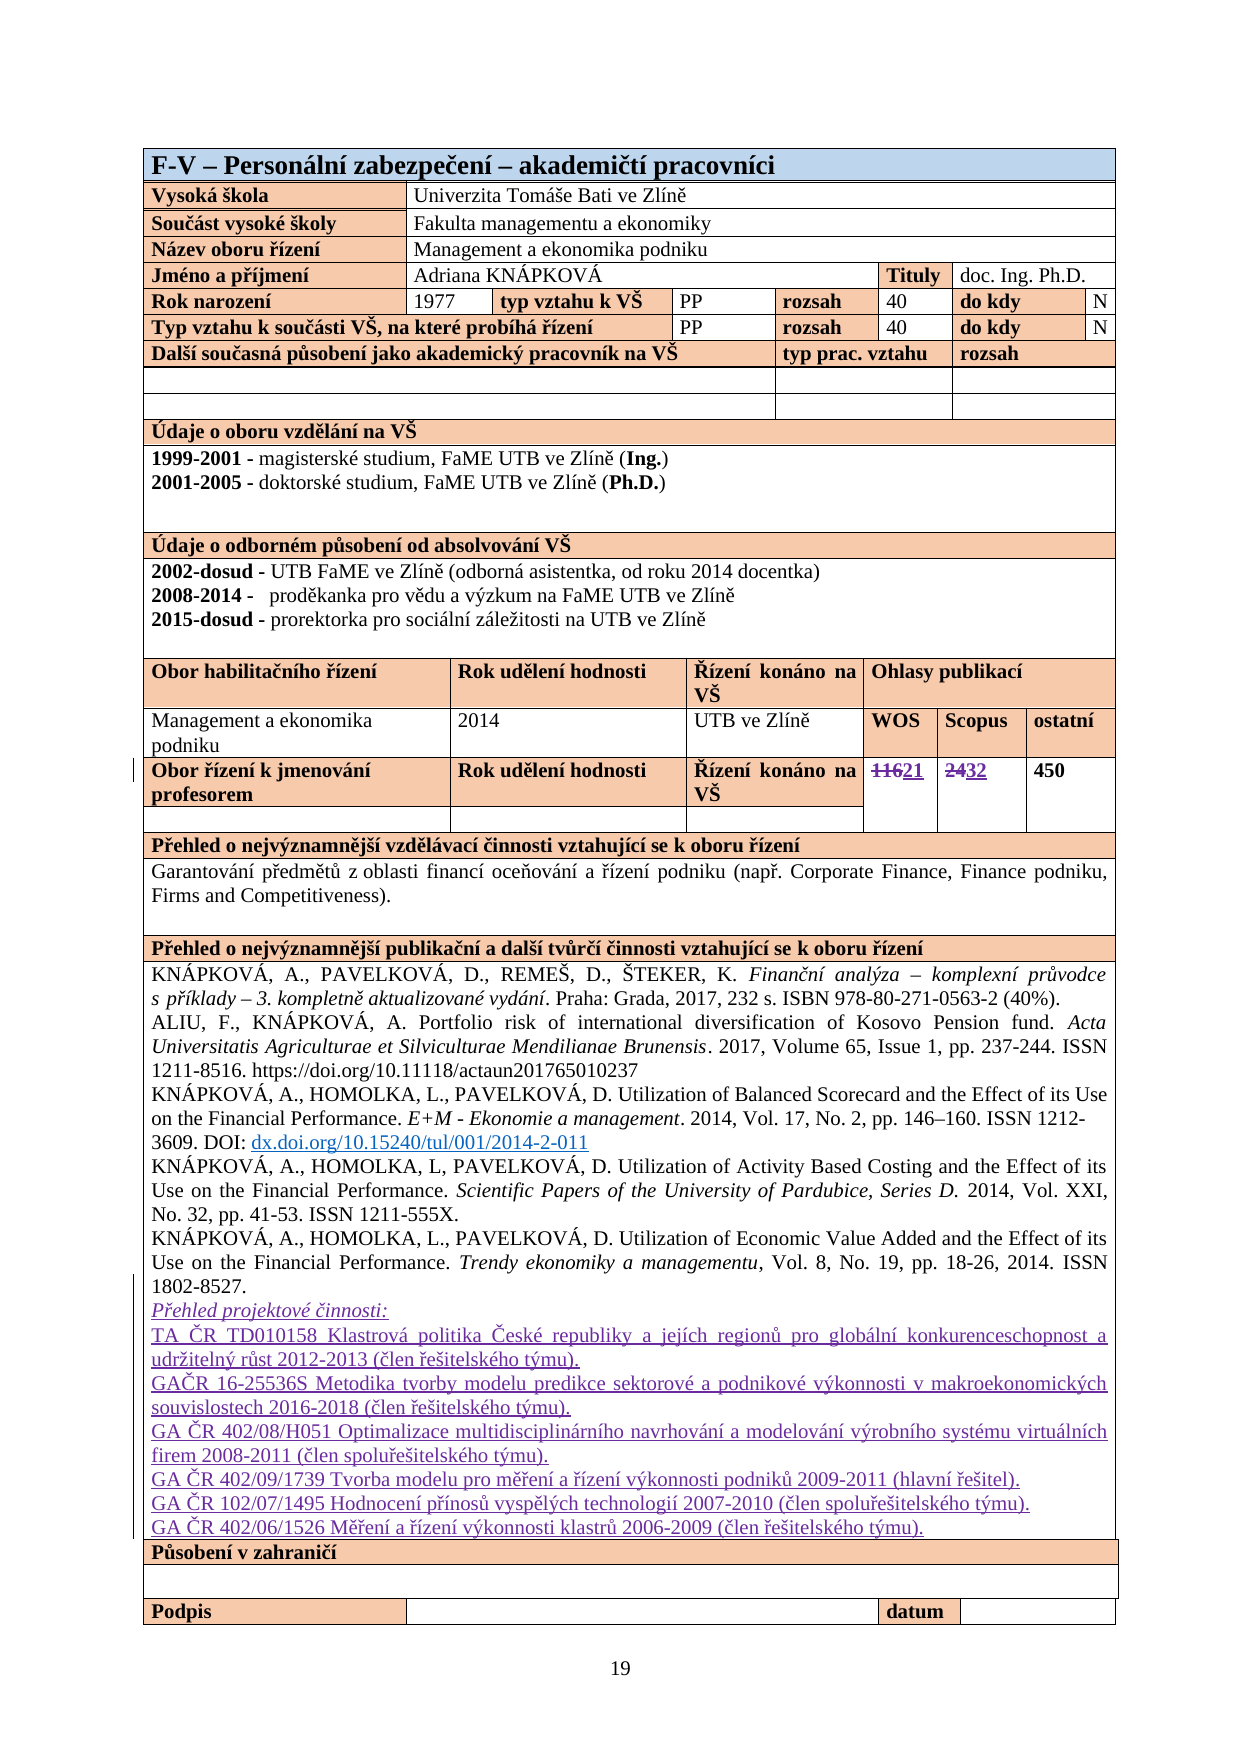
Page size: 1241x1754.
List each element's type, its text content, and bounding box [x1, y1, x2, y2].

table_cell do kdy [953, 289, 1085, 314]
table_cell Fakulta managementu a ekonomiky [407, 209, 1115, 236]
table_cell do kdy [953, 315, 1085, 340]
table_cell Garantování předmětů z oblasti financí oceňování a řízení podniku (např. Corporate Finance, Finance podniku, Firms and Competitiveness). [144, 859, 1115, 934]
table_cell Univerzita Tomáše Bati ve Zlíně [407, 183, 1115, 208]
table_cell [938, 758, 1026, 832]
table_cell Jméno a příjmení [144, 263, 406, 288]
table_cell Rok narození [144, 289, 406, 314]
table_cell Vysoká škola [144, 183, 406, 208]
table_cell UTB ve Zlíně [687, 709, 863, 757]
table_cell 1977 [407, 289, 492, 314]
table_cell rozsah [776, 315, 878, 340]
table_cell rozsah [953, 341, 1115, 366]
table_cell Řízení konáno na VŠ [687, 659, 863, 707]
table_cell Součást vysoké školy [144, 211, 406, 236]
table_cell PP [673, 289, 775, 314]
table_cell PP [673, 315, 775, 340]
table_cell [961, 1599, 1115, 1624]
table_cell [776, 368, 952, 392]
table_cell Adriana KNÁPKOVÁ [407, 263, 878, 288]
table_cell WOS [864, 709, 937, 757]
table_cell Scopus [938, 709, 1026, 757]
table_cell rozsah [776, 289, 878, 314]
table_cell typ vztahu k VŠ [493, 289, 672, 314]
table_cell Management a ekonomika podniku [407, 237, 1115, 262]
table_cell typ prac. vztahu [776, 341, 952, 366]
table_cell [144, 1565, 1118, 1598]
table_cell N [1086, 289, 1115, 314]
table_cell Působení v zahraničí [144, 1540, 1118, 1564]
table_cell [144, 394, 775, 418]
table_cell [144, 807, 450, 832]
table_cell Tituly [879, 263, 952, 288]
table_cell Údaje o odborném působení od absolvování VŠ [144, 533, 1115, 558]
table_cell Knápková, A., Pavelková, D., Remeš, D., Šteker, K. Finanční analýza – komplexní průvodce s příklady – 3. kompletně aktualizované vydání. Praha: Grada, 2017, 232 s. ISBN 978-80-271-0563-2 (40%). ALIU, F., KNÁPKOVÁ, A. Portfolio risk of international diversification of Kosovo Pension fund. Acta Universitatis Agriculturae et Silviculturae Mendilianae Brunensis. 2017, Volume 65, Issue 1, pp. 237-244. ISSN 1211-8516. https://doi.org/10.11118/actaun201765010237 KNÁPKOVÁ, A., HOMOLKA, L., PAVELKOVÁ, D. Utilization of Balanced Scorecard and the Effect of its Use on the Financial Performance. E+M - Ekonomie a management. 2014, Vol. 17, No. 2, pp. 146–160. ISSN 1212-3609. DOI: dx.doi.org/10.15240/tul/001/2014-2-011 KNÁPKOVÁ, A., HOMOLKA, L, PAVELKOVÁ, D. Utilization of Activity Based Costing and the Effect of its Use on the Financial Performance. Scientific Papers of the University of Pardubice, Series D. 2014, Vol. XXI, No. 32, pp. 41-53. ISSN 1211-555X. KNÁPKOVÁ, A., HOMOLKA, L., PAVELKOVÁ, D. Utilization of Economic Value Added and the Effect of its Use on the Financial Performance. Trendy ekonomiky a managementu, Vol. 8, No. 19, pp. 18-26, 2014. ISSN 1802-8527. [144, 962, 1115, 1539]
table_cell ostatní [1027, 709, 1115, 757]
table_cell Podpis [144, 1599, 406, 1624]
table_cell [864, 758, 937, 832]
table_cell Údaje o oboru vzdělání na VŠ [144, 420, 1115, 444]
table_cell N [1086, 315, 1115, 340]
table_cell 2002-dosud - UTB FaME ve Zlíně (odborná asistentka, od roku 2014 docentka) 2008-2014 - proděkanka pro vědu a výzkum na FaME UTB ve Zlíně 2015-dosud - prorektorka pro sociální záležitosti na UTB ve Zlíně [144, 559, 1115, 658]
table_cell 40 [879, 315, 952, 340]
table_cell 2014 [451, 709, 686, 757]
table_cell [776, 394, 952, 418]
table_cell datum [879, 1599, 960, 1624]
table_cell Ohlasy publikací [864, 659, 1115, 707]
table_cell [687, 807, 863, 832]
table_cell [144, 368, 775, 392]
table_cell Rok udělení hodnosti [451, 659, 686, 707]
table_cell 1999-2001 - magisterské studium, FaME UTB ve Zlíně (Ing.) 2001-2005 - doktorské studium, FaME UTB ve Zlíně (Ph.D.) [144, 446, 1115, 532]
table_cell Přehled o nejvýznamnější vzdělávací činnosti vztahující se k oboru řízení [144, 833, 1115, 858]
table_cell Řízení konáno na VŠ [687, 758, 863, 806]
table_cell Přehled o nejvýznamnější publikační a další tvůrčí činnosti vztahující se k oboru řízení [144, 936, 1115, 961]
table_cell Další současná působení jako akademický pracovník na VŠ [144, 341, 775, 366]
table_cell Rok udělení hodnosti [451, 758, 686, 806]
table_cell Obor habilitačního řízení [144, 659, 450, 707]
table_cell [953, 394, 1115, 418]
table_cell [953, 368, 1115, 392]
table_cell Management a ekonomika podniku [144, 709, 450, 757]
table_cell doc. Ing. Ph.D. [953, 263, 1115, 288]
table_header F-V – Personální zabezpečení – akademičtí pracovníci [144, 149, 1115, 180]
table_cell Obor řízení k jmenování profesorem [144, 758, 450, 806]
table_cell 40 [879, 289, 952, 314]
table_cell Název oboru řízení [144, 237, 406, 262]
table_cell [451, 807, 686, 832]
table_cell [407, 1599, 878, 1624]
table_cell 450 [1027, 758, 1115, 832]
table_cell Typ vztahu k součásti VŠ, na které probíhá řízení [144, 315, 672, 340]
